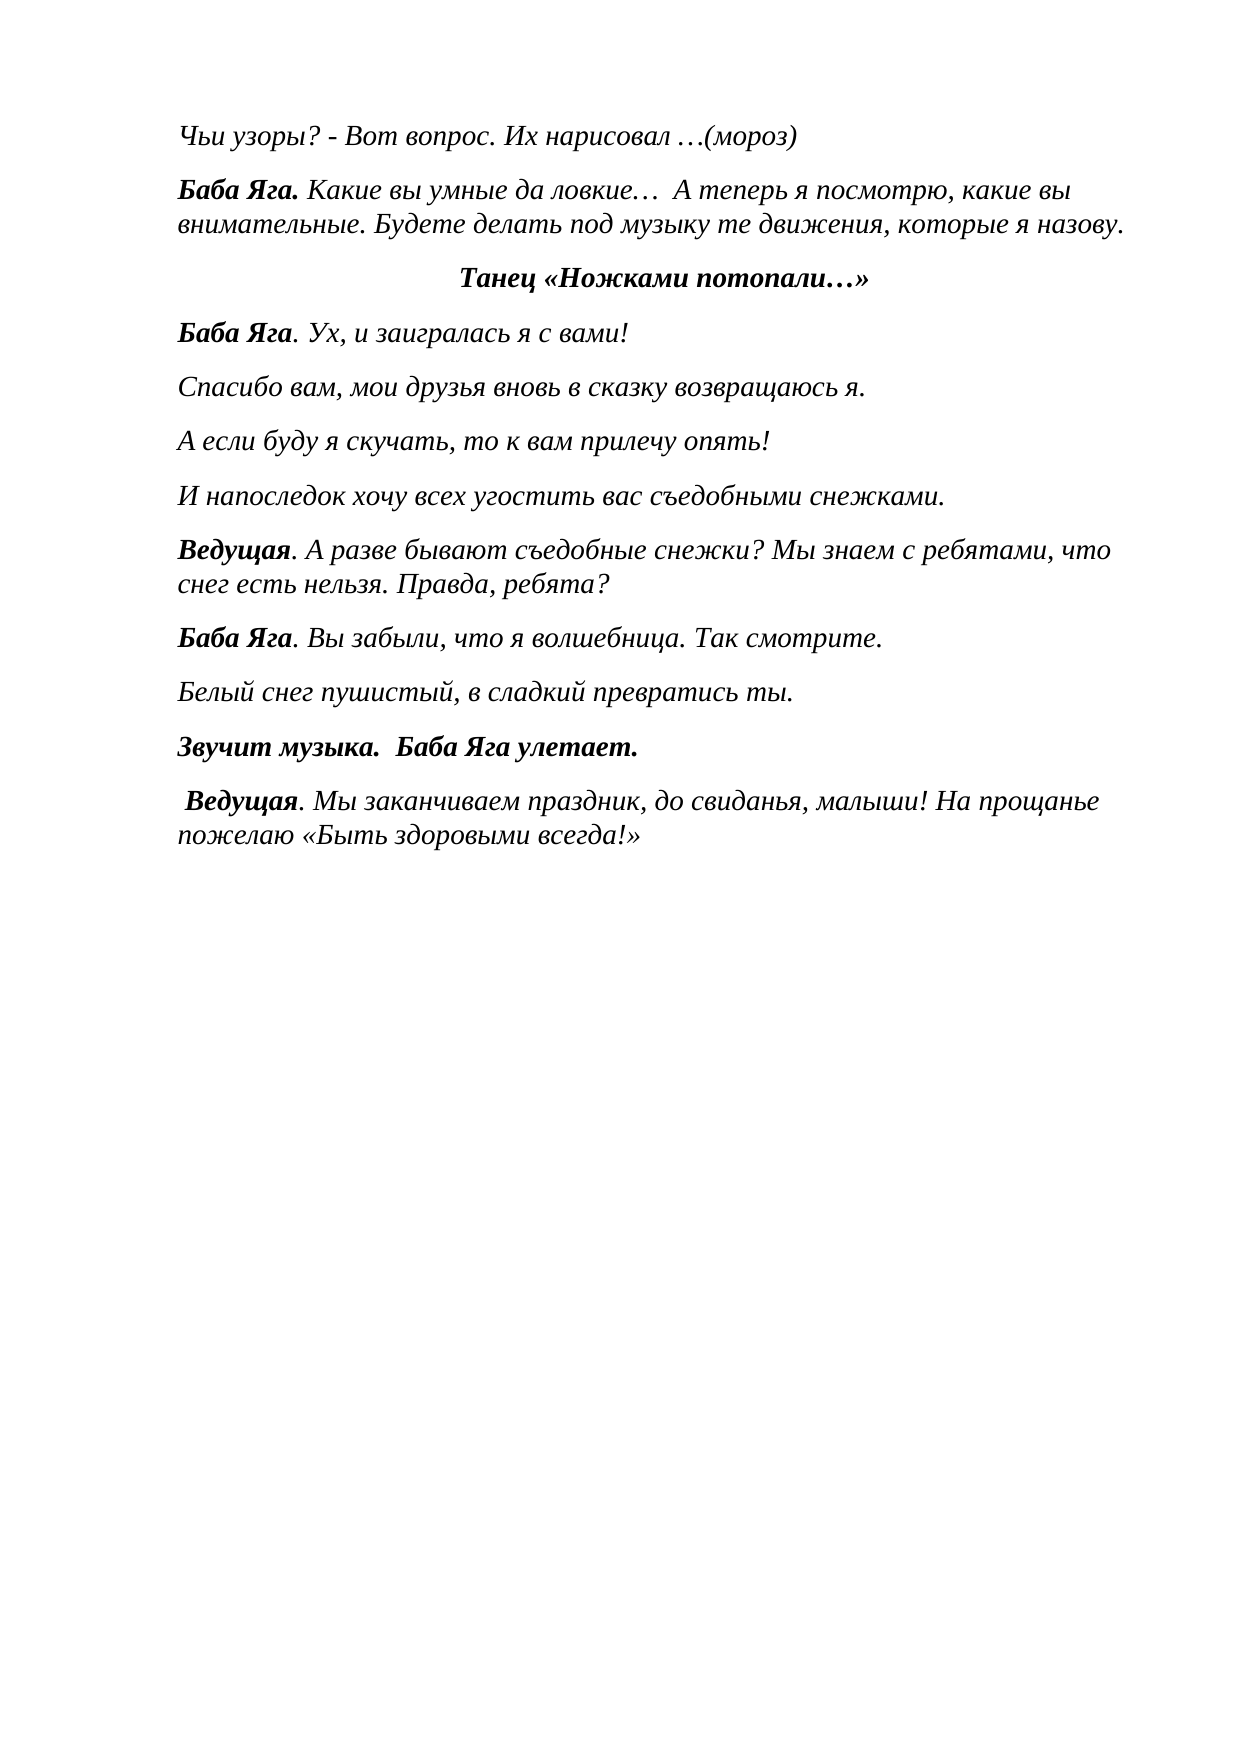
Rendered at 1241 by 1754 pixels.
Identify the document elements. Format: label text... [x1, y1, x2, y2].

text Ведущая. Мы заканчиваем праздник, до свиданья, малыши! На прощанье пожелаю «Быть здоровыми всегда!» [177, 783, 1152, 850]
text Спасибо вам, мои друзья вновь в сказку возвращаюсь я. [177, 369, 1152, 403]
text Баба Яга. Ух, и заигралась я с вами! [177, 315, 1152, 348]
text Белый снег пушистый, в сладкий превратись ты. [177, 674, 1152, 708]
text Ведущая. А разве бывают съедобные снежки? Мы знаем с ребятами, что снег есть нельзя. Правда, ребята? [177, 532, 1152, 599]
text Звучит музыка. Баба Яга улетает. [177, 729, 1152, 762]
text Баба Яга. Какие вы умные да ловкие… А теперь я посмотрю, какие вы внимательные. Будете делать под музыку те движения, которые я назову. [177, 172, 1152, 239]
text Чьи узоры? - Вот вопрос. Их нарисовал …(мороз) [177, 118, 1152, 152]
text И напоследок хочу всех угостить вас съедобными снежками. [177, 478, 1152, 511]
text Баба Яга. Вы забыли, что я волшебница. Так смотрите. [177, 620, 1152, 654]
text Танец «Ножками потопали…» [177, 260, 1152, 294]
text А если буду я скучать, то к вам прилечу опять! [177, 423, 1152, 457]
